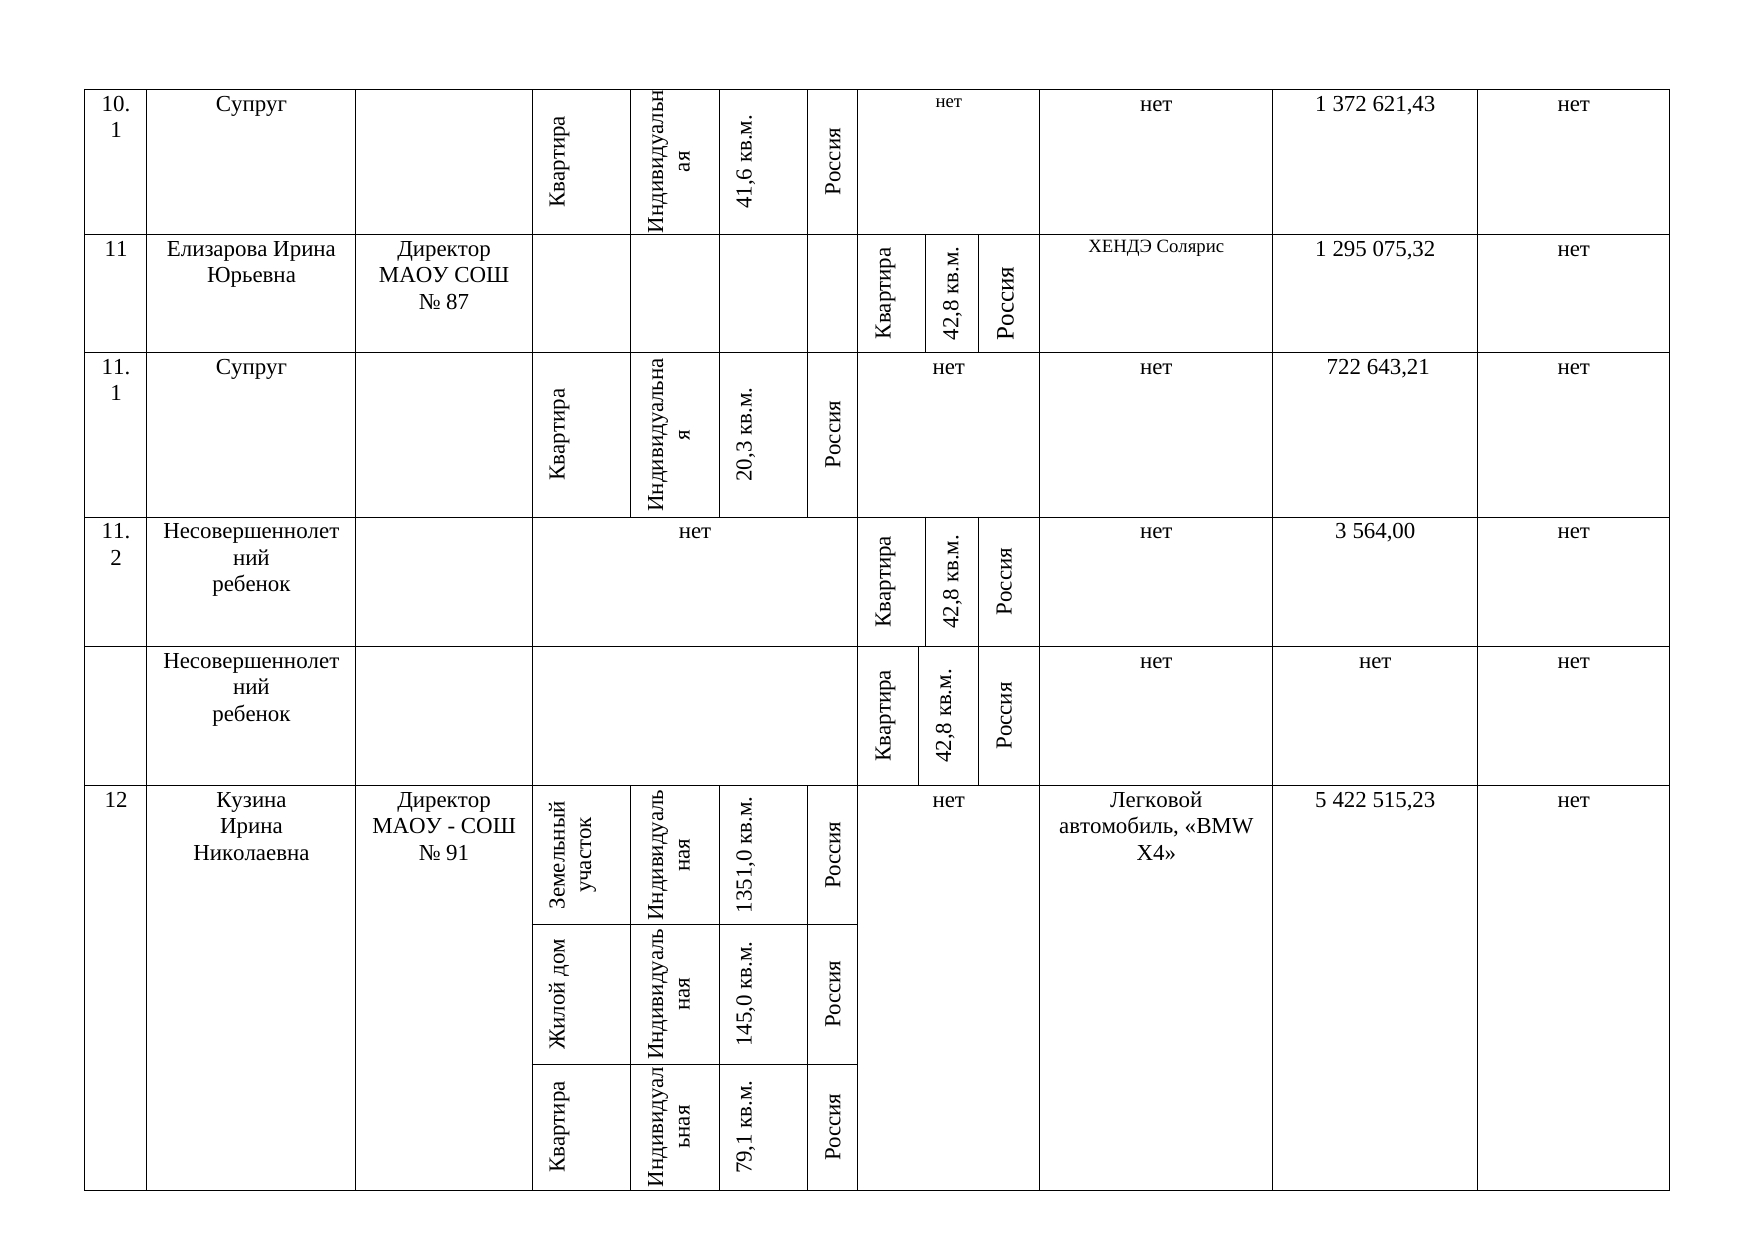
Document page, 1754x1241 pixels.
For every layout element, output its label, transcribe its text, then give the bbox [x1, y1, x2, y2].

table_cell Индивидуальная [631, 1065, 719, 1190]
table_cell ХЕНДЭ Солярис [1040, 235, 1272, 352]
table_cell 20,3 кв.м. [720, 353, 807, 517]
table_cell Россия [979, 647, 1039, 785]
table_cell нет [858, 353, 1039, 517]
table_cell Несовершеннолетний ребенок [147, 518, 355, 646]
table_cell [720, 235, 807, 352]
table_cell 42,8 кв.м. [926, 235, 978, 352]
table_cell нет [858, 786, 1039, 1190]
table_cell нет [858, 90, 1039, 234]
table_cell [85, 647, 146, 785]
table_cell нет [1478, 518, 1669, 646]
table_cell Индивидуальная [631, 90, 719, 234]
table_cell нет [1478, 235, 1669, 352]
table_cell [356, 90, 532, 234]
table_cell нет [1478, 353, 1669, 517]
table_cell нет [1040, 90, 1272, 234]
table_cell Земельный участок [533, 786, 630, 924]
table_cell Директор МАОУ - СОШ № 91 [356, 786, 532, 1190]
table_cell 11.2 [85, 518, 146, 646]
table_cell Супруг [147, 353, 355, 517]
table_cell Квартира [858, 647, 918, 785]
table_cell 5 422 515,23 [1273, 786, 1477, 1190]
table_cell Россия [808, 353, 857, 517]
table_cell 11 [85, 235, 146, 352]
table_cell Россия [808, 925, 857, 1063]
table_cell [356, 353, 532, 517]
table_cell 42,8 кв.м. [926, 518, 978, 646]
table_cell 12 [85, 786, 146, 1190]
table_cell Индивидуальная [631, 353, 719, 517]
table_cell нет [1040, 647, 1272, 785]
table_cell 41,6 кв.м. [720, 90, 807, 234]
table_cell [631, 235, 719, 352]
table_cell нет [1478, 90, 1669, 234]
table_cell нет [533, 518, 857, 646]
table_cell Несовершеннолетний ребенок [147, 647, 355, 785]
table_cell [533, 235, 630, 352]
table_cell нет [1040, 353, 1272, 517]
table_cell Россия [808, 90, 857, 234]
table_cell [533, 647, 857, 785]
table_cell Квартира [858, 235, 925, 352]
table_cell Жилой дом [533, 925, 630, 1063]
table_cell Россия [808, 1065, 857, 1190]
table_cell 1 295 075,32 [1273, 235, 1477, 352]
table_cell нет [1273, 647, 1477, 785]
table_cell 722 643,21 [1273, 353, 1477, 517]
table_cell Квартира [858, 518, 925, 646]
table_cell Квартира [533, 353, 630, 517]
table_cell Индивидуальная [631, 925, 719, 1063]
table_cell 11.1 [85, 353, 146, 517]
table_cell Квартира [533, 1065, 630, 1190]
table_cell Индивидуальная [631, 786, 719, 924]
table_cell Квартира [533, 90, 630, 234]
table_cell 3 564,00 [1273, 518, 1477, 646]
table_cell [808, 235, 857, 352]
table_cell 42,8 кв.м. [919, 647, 978, 785]
table_cell Директор МАОУ СОШ № 87 [356, 235, 532, 352]
table_cell [356, 647, 532, 785]
table_cell Россия [979, 235, 1039, 352]
table_cell Кузина Ирина Николаевна [147, 786, 355, 1190]
table_cell 10.1 [85, 90, 146, 234]
table_cell 1351,0 кв.м. [720, 786, 807, 924]
table_cell нет [1478, 786, 1669, 1190]
table_cell 1 372 621,43 [1273, 90, 1477, 234]
table_cell [356, 518, 532, 646]
table_cell Супруг [147, 90, 355, 234]
table_cell нет [1040, 518, 1272, 646]
table_cell 145,0 кв.м. [720, 925, 807, 1063]
table_cell 79,1 кв.м. [720, 1065, 807, 1190]
table_cell Легковой автомобиль, «BMW X4» [1040, 786, 1272, 1190]
table_cell нет [1478, 647, 1669, 785]
table_cell Елизарова Ирина Юрьевна [147, 235, 355, 352]
table_cell Россия [808, 786, 857, 924]
table_cell Россия [979, 518, 1039, 646]
